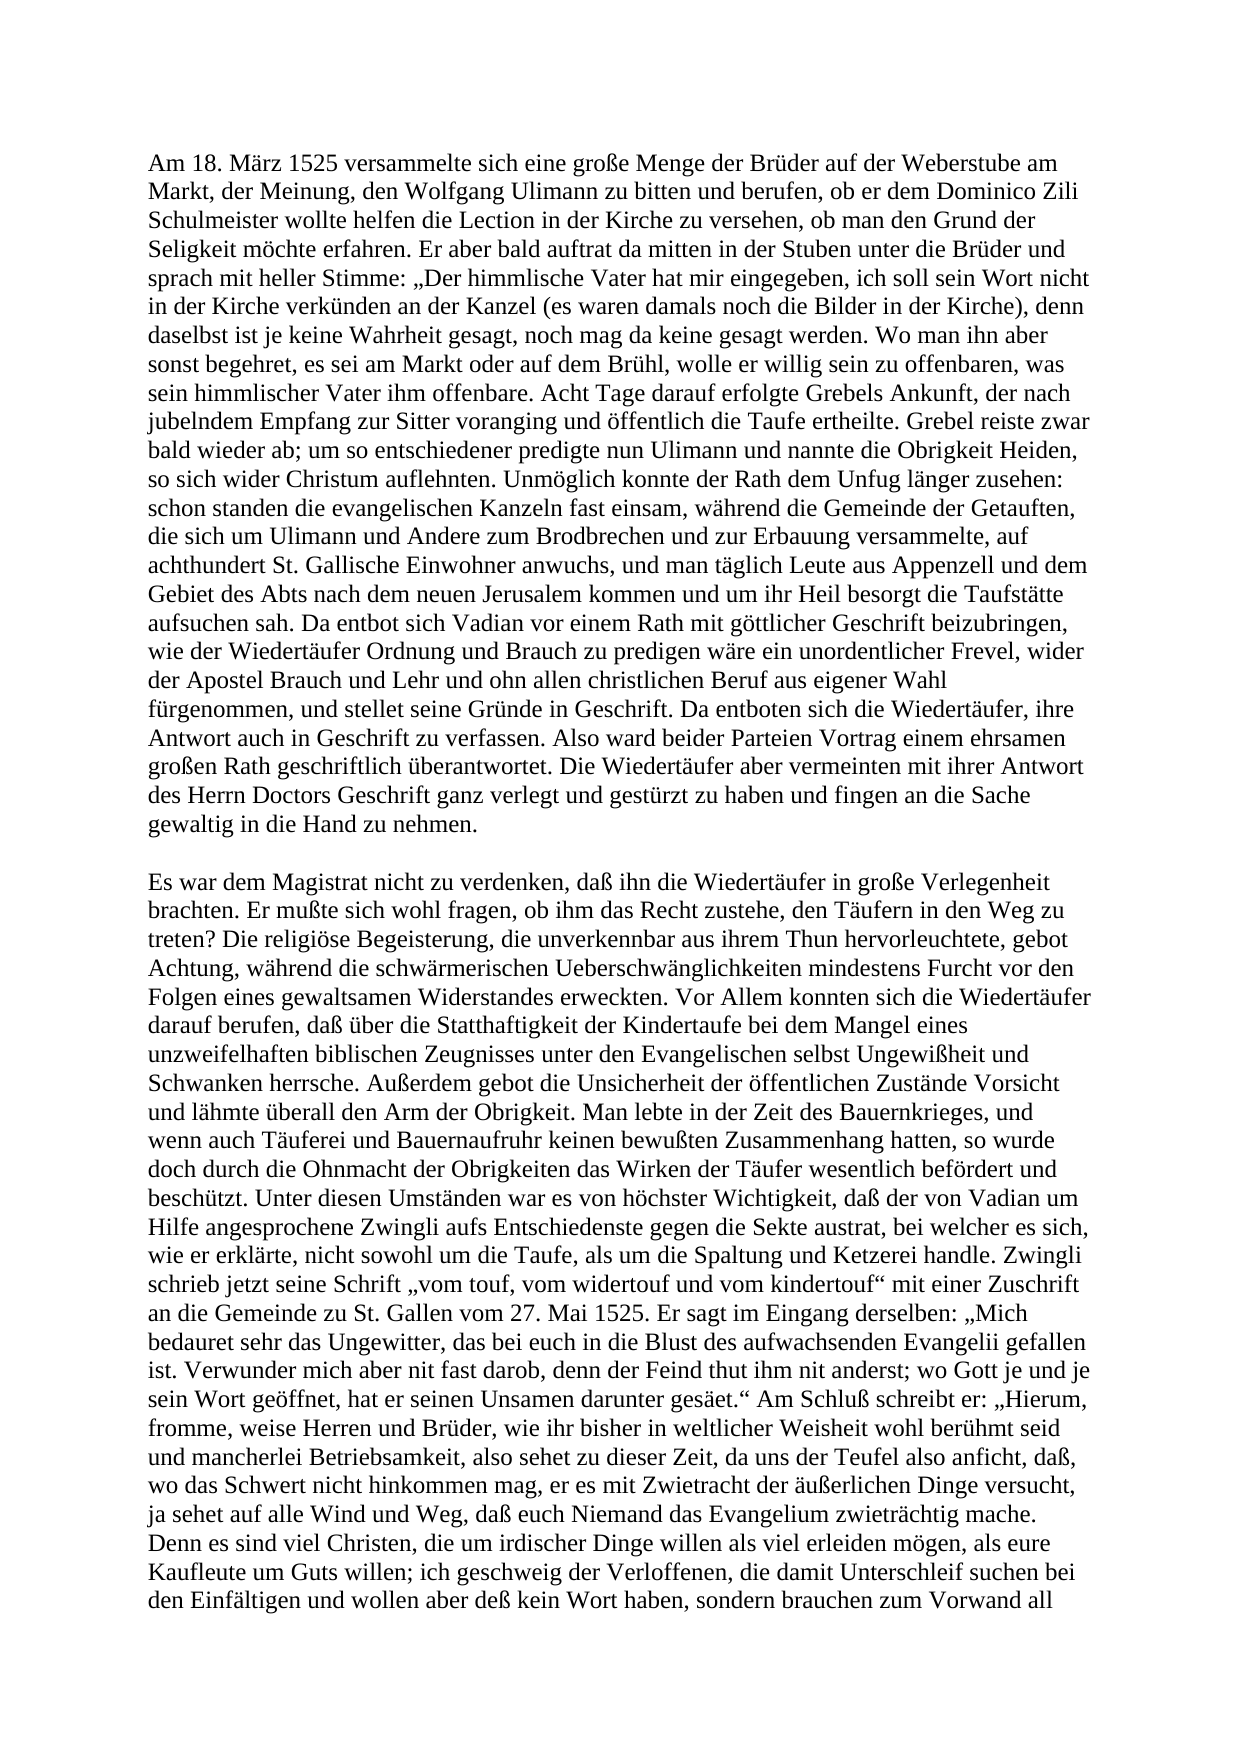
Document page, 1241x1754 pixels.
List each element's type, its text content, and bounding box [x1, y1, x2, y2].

text Am 18. März 1525 versammelte sich eine große Menge der Brüder auf der Weberstube am Markt, der Meinung, den Wolfgang Ulimann zu bitten und berufen, ob er dem Dominico Zili Schulmeister wollte helfen die Lection in der Kirche zu versehen, ob man den Grund der Seligkeit möchte erfahren. Er aber bald auftrat da mitten in der Stuben unter die Brüder und sprach mit heller Stimme: „Der himmlische Vater hat mir eingegeben, ich soll sein Wort nicht in der Kirche verkünden an der Kanzel (es waren damals noch die Bilder in der Kirche), denn daselbst ist je keine Wahrheit gesagt, noch mag da keine gesagt werden. Wo man ihn aber sonst begehret, es sei am Markt oder auf dem Brühl, wolle er willig sein zu offenbaren, was sein himmlischer Vater ihm offenbare. Acht Tage darauf erfolgte Grebels Ankunft, der nach jubelndem Empfang zur Sitter voranging und öffentlich die Taufe ertheilte. Grebel reiste zwar bald wieder ab; um so entschiedener predigte nun Ulimann und nannte die Obrigkeit Heiden, so sich wider Christum auflehnten. Unmöglich konnte der Rath dem Unfug länger zusehen: schon standen die evangelischen Kanzeln fast einsam, während die Gemeinde der Getauften, die sich um Ulimann und Andere zum Brodbrechen und zur Erbauung versammelte, auf achthundert St. Gallische Einwohner anwuchs, und man täglich Leute aus Appenzell und dem Gebiet des Abts nach dem neuen Jerusalem kommen und um ihr Heil besorgt die Taufstätte aufsuchen sah. Da entbot sich Vadian vor einem Rath mit göttlicher Geschrift beizubringen, wie der Wiedertäufer Ordnung und Brauch zu predigen wäre ein unordentlicher Frevel, wider der Apostel Brauch und Lehr und ohn allen christlichen Beruf aus eigener Wahl fürgenommen, und stellet seine Gründe in Geschrift. Da entboten sich die Wiedertäufer, ihre Antwort auch in Geschrift zu verfassen. Also ward beider Parteien Vortrag einem ehrsamen großen Rath geschriftlich überantwortet. Die Wiedertäufer aber vermeinten mit ihrer Antwort des Herrn Doctors Geschrift ganz verlegt und gestürzt zu haben und fingen an die Sache gewaltig in die Hand zu nehmen. [148, 148, 1093, 838]
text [148, 867, 1093, 1614]
